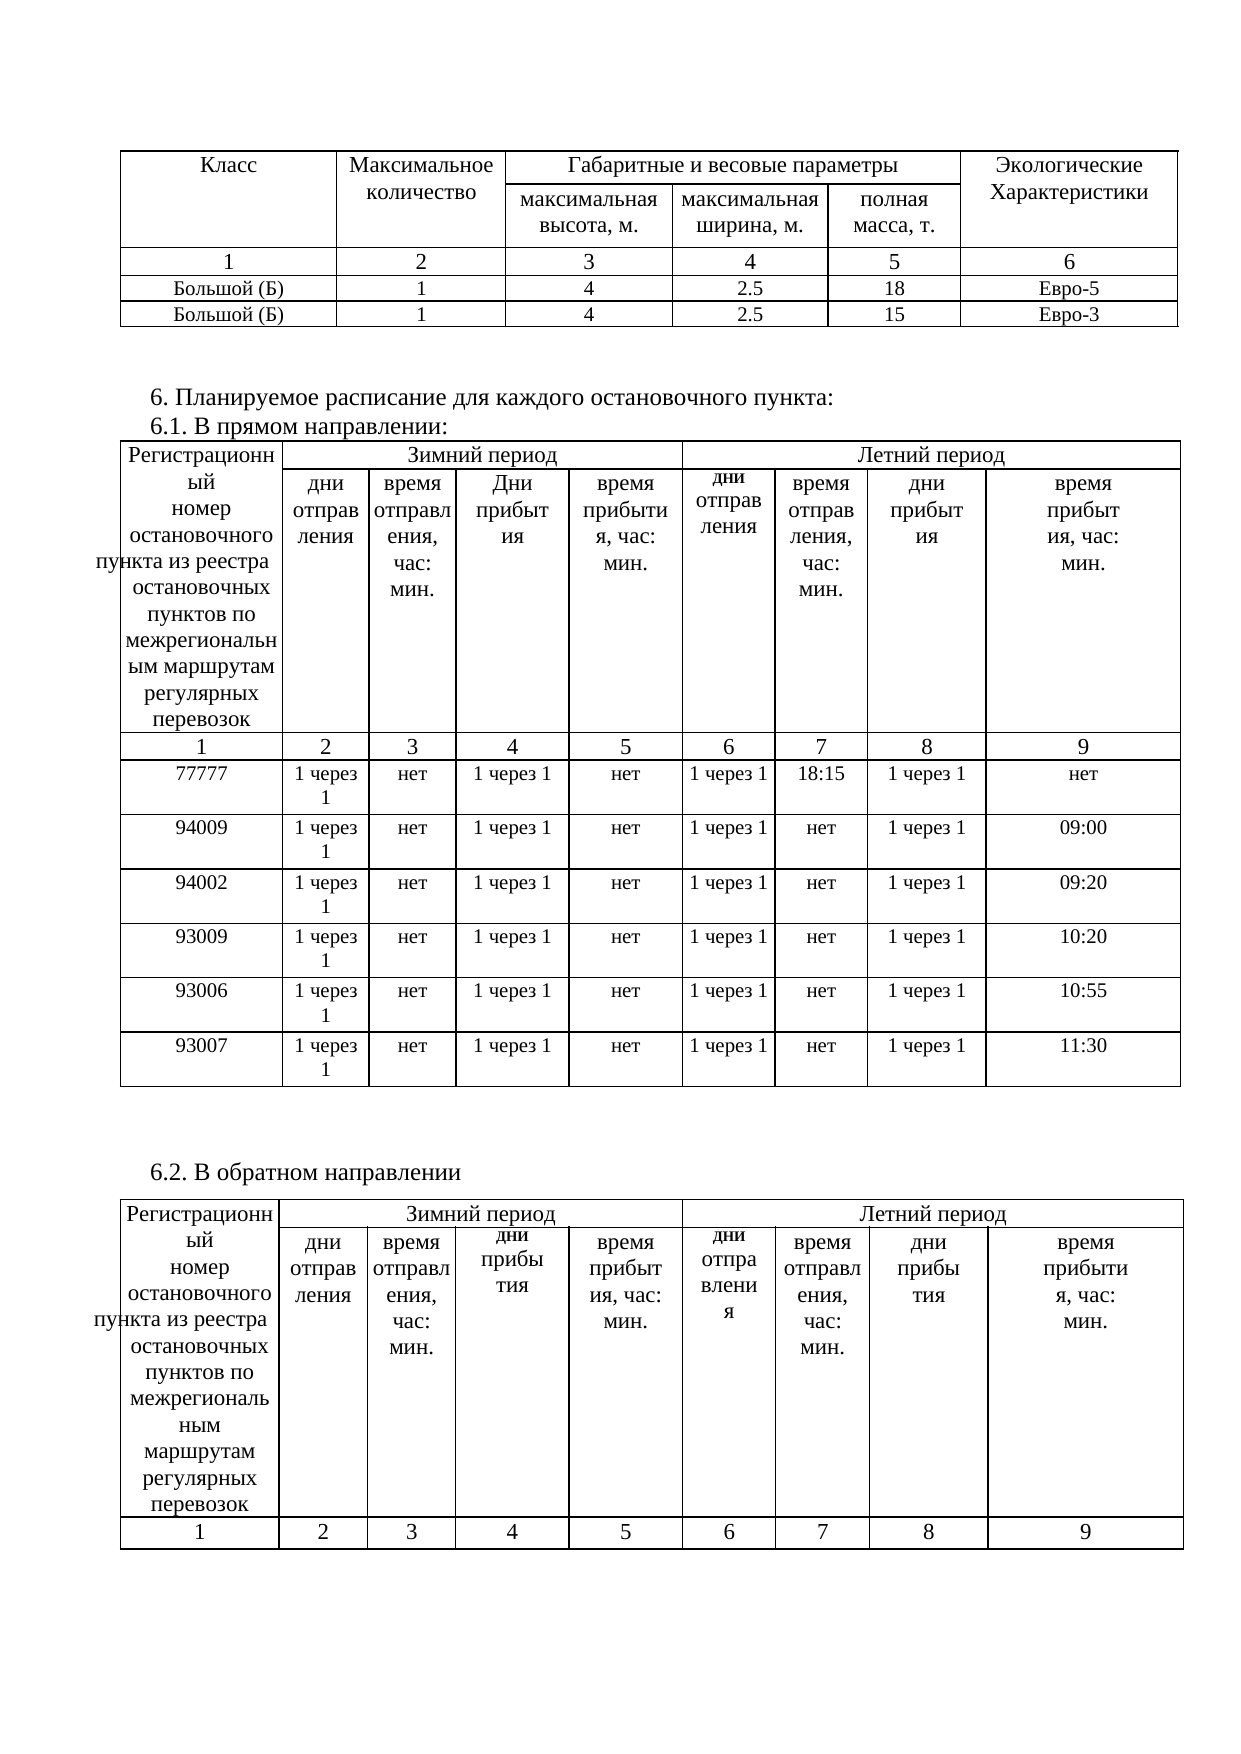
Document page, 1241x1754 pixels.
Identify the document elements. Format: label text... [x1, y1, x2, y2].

table_cell нет [370, 978, 455, 1031]
table_cell 1 через 1 [868, 1033, 985, 1086]
text 6. Планируемое расписание для каждого остановочного пункта: [150, 382, 1090, 411]
table_cell 1 через 1 [283, 924, 368, 977]
table_cell ДНИ прибы тия [456, 1228, 568, 1516]
table_cell 1 через 1 [457, 870, 568, 922]
table_cell дни прибыт ия [868, 470, 985, 731]
table_cell 1 через 1 [683, 978, 774, 1031]
table_cell нет [370, 815, 455, 868]
table_cell время отправл ения, час: мин. [776, 1228, 869, 1516]
table_cell максимальная высота, м. [506, 185, 672, 247]
table_cell 1 через 1 [457, 1033, 568, 1086]
table_header Зимний период [283, 442, 682, 468]
table_cell нет [776, 978, 867, 1031]
table_cell нет [570, 978, 682, 1031]
table_cell 4 [673, 248, 827, 274]
table_cell 11:30 [987, 1033, 1180, 1086]
table_header Класс [121, 152, 336, 247]
table_cell дни отправ ления [280, 1228, 367, 1516]
table_cell 1 [337, 302, 505, 326]
table_cell 1 [121, 733, 282, 759]
table_cell нет [570, 761, 682, 814]
table_cell 1 через 1 [457, 761, 568, 814]
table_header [121, 1200, 278, 1516]
table_cell нет [370, 761, 455, 814]
table_cell нет [570, 870, 682, 922]
table_cell 1 через 1 [683, 761, 774, 814]
table_cell 6 [683, 1518, 775, 1548]
table_cell 2 [283, 733, 368, 759]
table_cell 77777 [121, 761, 282, 814]
table_cell 9 [987, 733, 1180, 759]
text 6.2. В обратном направлении [150, 1157, 1090, 1186]
table_cell 93009 [121, 924, 282, 977]
table_cell нет [776, 924, 867, 977]
table_header Регистрационный номер остановочного пункта из реестра остановочных пунктов по межрегиональным маршрутам регулярных перевозок [121, 442, 282, 731]
table_cell 15 [829, 302, 960, 326]
table_cell 1 [121, 1518, 278, 1548]
table_cell 5 [829, 248, 960, 274]
table_cell 93006 [121, 978, 282, 1031]
table_header Экологические Характеристики [961, 152, 1177, 247]
table_cell 4 [506, 276, 672, 300]
table_header Летний период [683, 442, 1180, 468]
table_cell время отправл ения, час: мин. [368, 1228, 455, 1516]
table_cell 94002 [121, 870, 282, 922]
table_cell Дни прибыт ия [457, 470, 568, 731]
table_cell 2.5 [673, 302, 827, 326]
table_cell 18 [829, 276, 960, 300]
table_header Габаритные и весовые параметры [506, 152, 960, 183]
table_cell 94009 [121, 815, 282, 868]
table_cell полная масса, т. [829, 185, 960, 247]
table_cell 3 [368, 1518, 455, 1548]
table_cell 1 через 1 [683, 870, 774, 922]
table_cell время прибыти я, час: мин. [570, 470, 682, 731]
table_cell 7 [776, 733, 867, 759]
table_header Летний период [683, 1200, 1183, 1226]
table_cell 10:55 [987, 978, 1180, 1031]
table_cell время отправ ления, час: мин. [776, 470, 867, 731]
table_cell нет [370, 1033, 455, 1086]
table_cell дни прибы тия [870, 1228, 987, 1516]
table_cell 1 через 1 [868, 978, 985, 1031]
table_cell 1 через 1 [457, 815, 568, 868]
table_cell нет [370, 924, 455, 977]
table_cell 2 [280, 1518, 367, 1548]
table_cell 1 через 1 [683, 815, 774, 868]
table_cell 1 [337, 276, 505, 300]
table_cell 1 через 1 [283, 815, 368, 868]
table_cell нет [776, 1033, 867, 1086]
table_cell Евро-3 [961, 302, 1177, 326]
table_cell нет [776, 870, 867, 922]
table_cell нет [370, 870, 455, 922]
table_cell 6 [961, 248, 1177, 274]
table_cell 2.5 [673, 276, 827, 300]
table_cell 1 через 1 [683, 924, 774, 977]
table_cell 1 через 1 [683, 1033, 774, 1086]
table_cell время прибыт ия, час: мин. [987, 470, 1180, 731]
table_cell нет [570, 924, 682, 977]
table_cell 4 [506, 302, 672, 326]
table_cell 1 через 1 [868, 815, 985, 868]
table_header Зимний период [280, 1200, 682, 1226]
table_cell 1 через 1 [868, 870, 985, 922]
table_cell Большой (Б) [121, 276, 336, 300]
table_header Максимальное количество [337, 152, 505, 247]
table_cell Большой (Б) [121, 302, 336, 326]
table_cell 7 [776, 1518, 869, 1548]
table_cell 1 через 1 [283, 978, 368, 1031]
table_cell 4 [457, 733, 568, 759]
table_cell 9 [989, 1518, 1183, 1548]
text 6.1. В прямом направлении: [150, 411, 1090, 440]
table_cell 18:15 [776, 761, 867, 814]
table_cell нет [570, 1033, 682, 1086]
table_cell 1 через 1 [283, 1033, 368, 1086]
table_cell время прибыт ия, час: мин. [570, 1228, 682, 1516]
table_cell 10:20 [987, 924, 1180, 977]
table_cell 1 через 1 [283, 761, 368, 814]
table_cell время прибыти я, час: мин. [989, 1228, 1183, 1516]
table_cell нет [776, 815, 867, 868]
table_cell максимальная ширина, м. [673, 185, 827, 247]
table_cell 93007 [121, 1033, 282, 1086]
table_cell время отправл ения, час: мин. [370, 470, 455, 731]
table_cell 8 [870, 1518, 987, 1548]
table_cell 09:00 [987, 815, 1180, 868]
table_cell 1 через 1 [457, 924, 568, 977]
table_cell 3 [506, 248, 672, 274]
table_cell 1 через 1 [868, 924, 985, 977]
table_cell дни отправ ления [283, 470, 368, 731]
table_cell ДНИ отпра влени я [683, 1228, 775, 1516]
table_cell ДНИ отправ ления [683, 470, 774, 731]
table_cell 2 [337, 248, 505, 274]
table_cell нет [570, 815, 682, 868]
table_cell 6 [683, 733, 774, 759]
table_cell Евро-5 [961, 276, 1177, 300]
table_cell 3 [370, 733, 455, 759]
table_cell 1 через 1 [283, 870, 368, 922]
table_cell 5 [570, 1518, 682, 1548]
table_cell 4 [456, 1518, 568, 1548]
table_cell 09:20 [987, 870, 1180, 922]
table_cell 8 [868, 733, 985, 759]
table_cell 1 [121, 248, 336, 274]
table_cell 1 через 1 [868, 761, 985, 814]
table_cell 5 [570, 733, 682, 759]
table_cell нет [987, 761, 1180, 814]
table_cell 1 через 1 [457, 978, 568, 1031]
